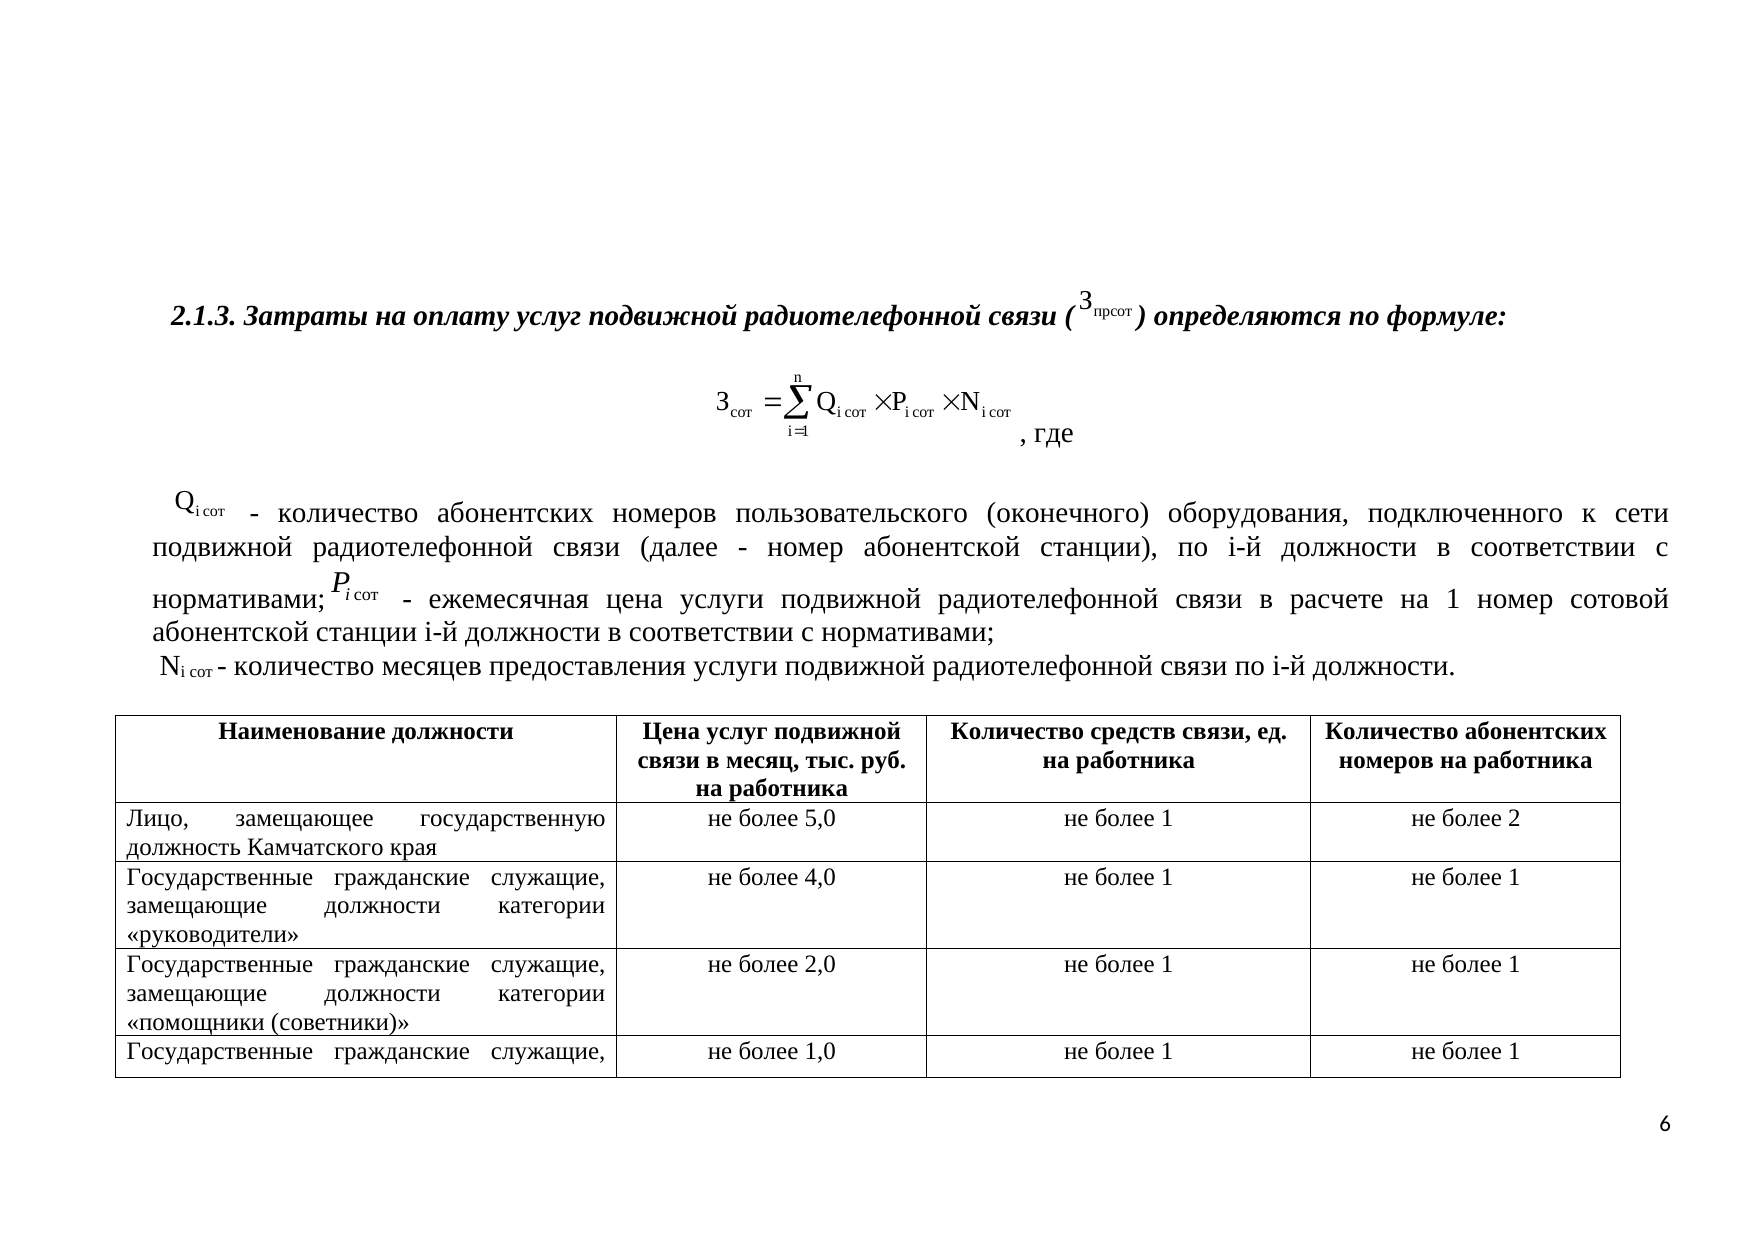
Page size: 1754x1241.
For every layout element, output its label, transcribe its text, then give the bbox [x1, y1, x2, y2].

table_header Количество абонентских номеров на работника [1311, 716, 1620, 802]
text 2.1.3. Затраты на оплату услуг подвижной радиотелефонной связи () определяются по формуле: [114, 282, 1671, 331]
table_cell не более 1 [1311, 862, 1620, 948]
table_cell не более 1 [1311, 1036, 1620, 1077]
table_cell не более 1 [1311, 949, 1620, 1035]
table_cell не более 1,0 [617, 1036, 926, 1077]
text - количество абонентских номеров пользовательского (оконечного) оборудования, подключенного к сети подвижной радиотелефонной связи (далее - номер абонентской станции), по i-й должности в соответствии с нормативами; - ежемесячная цена услуги подвижной радиотелефонной связи в расчете на 1 номер сотовой абонентской станции i-й должности в соответствии с нормативами; [152, 482, 1671, 648]
table_cell не более 2,0 [617, 949, 926, 1035]
table_cell не более 1 [927, 1036, 1310, 1077]
table_cell Лицо, замещающее государственную должность Камчатского края [116, 803, 616, 861]
table_header Цена услуг подвижной связи в месяц, тыс. руб. на работника [617, 716, 926, 802]
table_cell не более 1 [927, 803, 1310, 861]
table_cell не более 1 [927, 862, 1310, 948]
text Ni сот - количество месяцев предоставления услуги подвижной радиотелефонной связи по i-й должности. [152, 648, 1671, 681]
table_cell Государственные гражданские служащие, замещающие должности категории «помощники (советники)» [116, 949, 616, 1035]
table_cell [116, 1036, 616, 1077]
table_header Наименование должности [116, 716, 616, 802]
table_header Количество средств связи, ед. на работника [927, 716, 1310, 802]
table_cell не более 1 [927, 949, 1310, 1035]
table_cell не более 2 [1311, 803, 1620, 861]
text , где [114, 365, 1671, 449]
table_cell Государственные гражданские служащие, замещающие должности категории «руководители» [116, 862, 616, 948]
table_cell не более 5,0 [617, 803, 926, 861]
table_cell не более 4,0 [617, 862, 926, 948]
